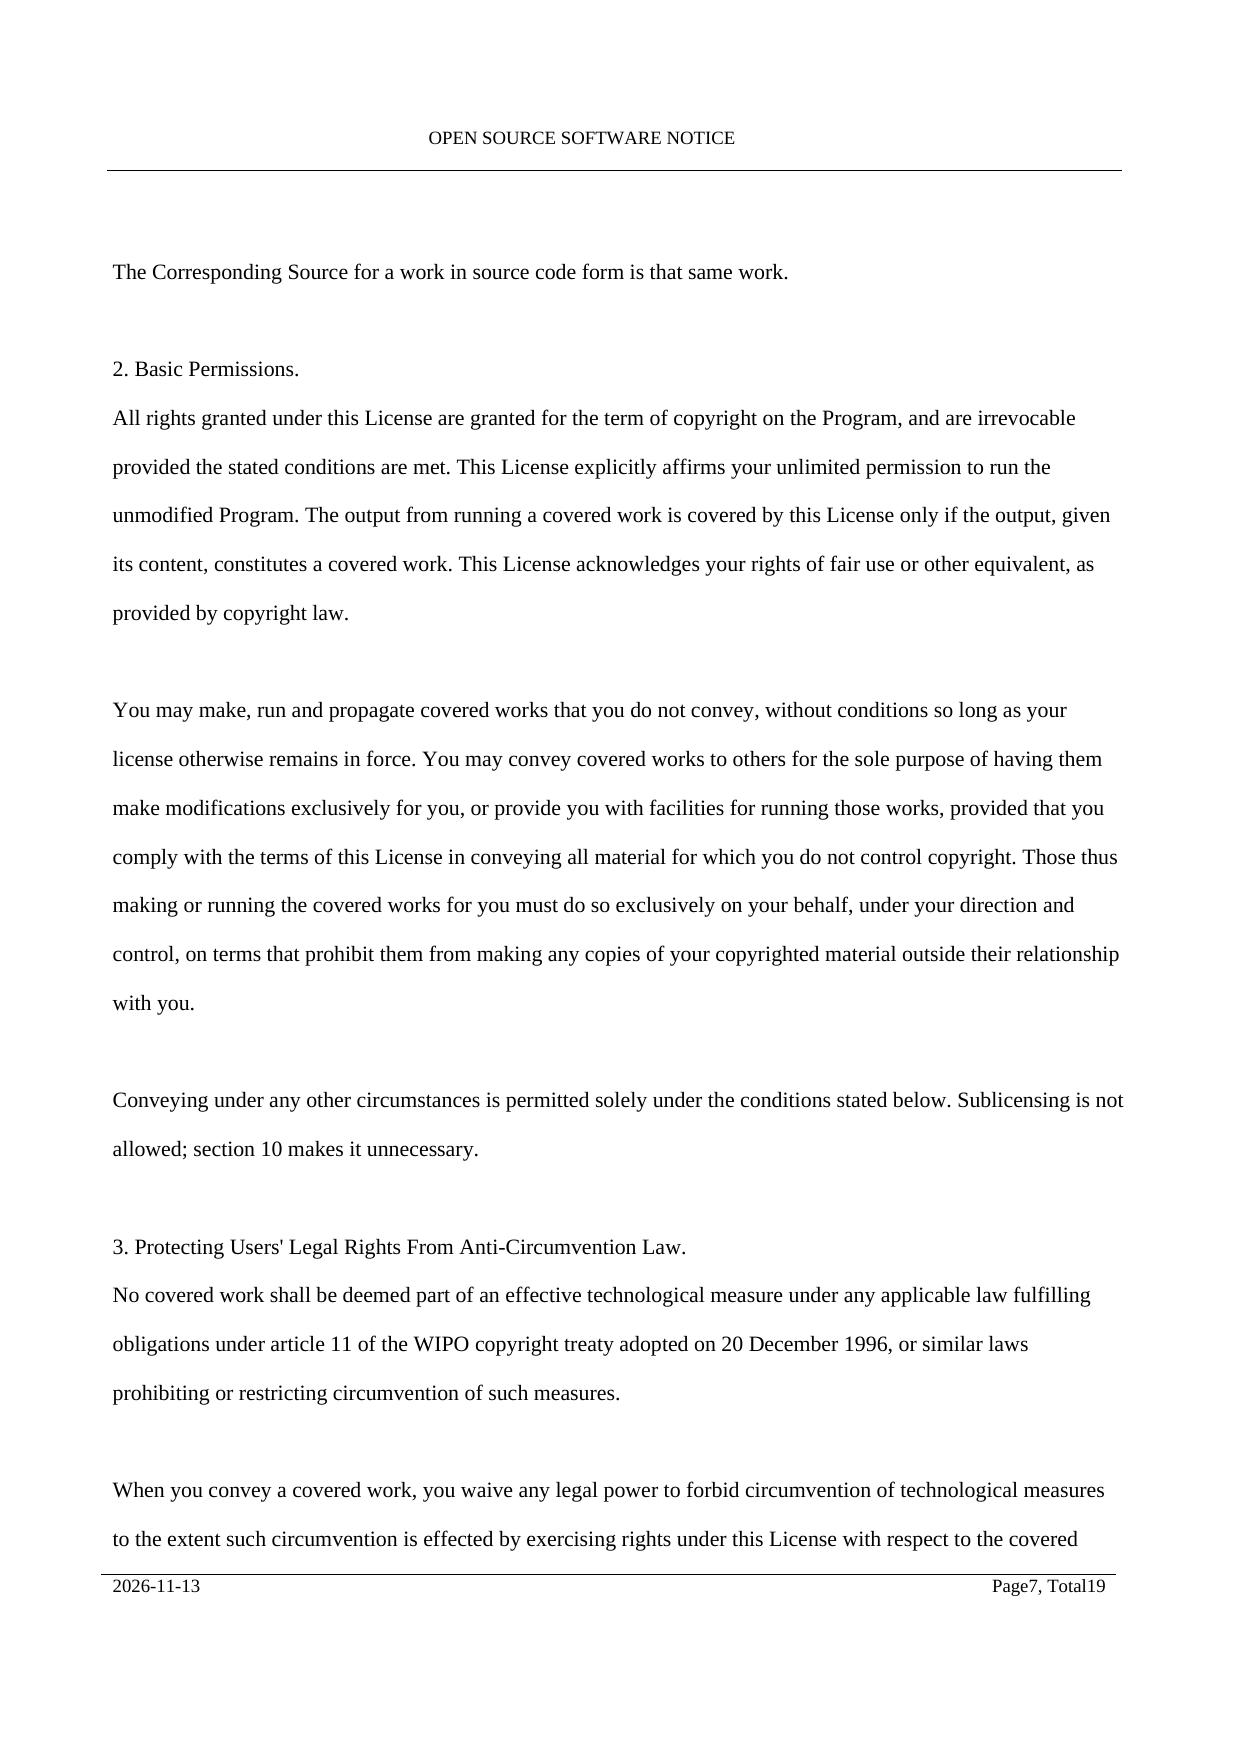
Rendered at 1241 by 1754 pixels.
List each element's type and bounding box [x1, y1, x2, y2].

text [112, 206, 1128, 1555]
